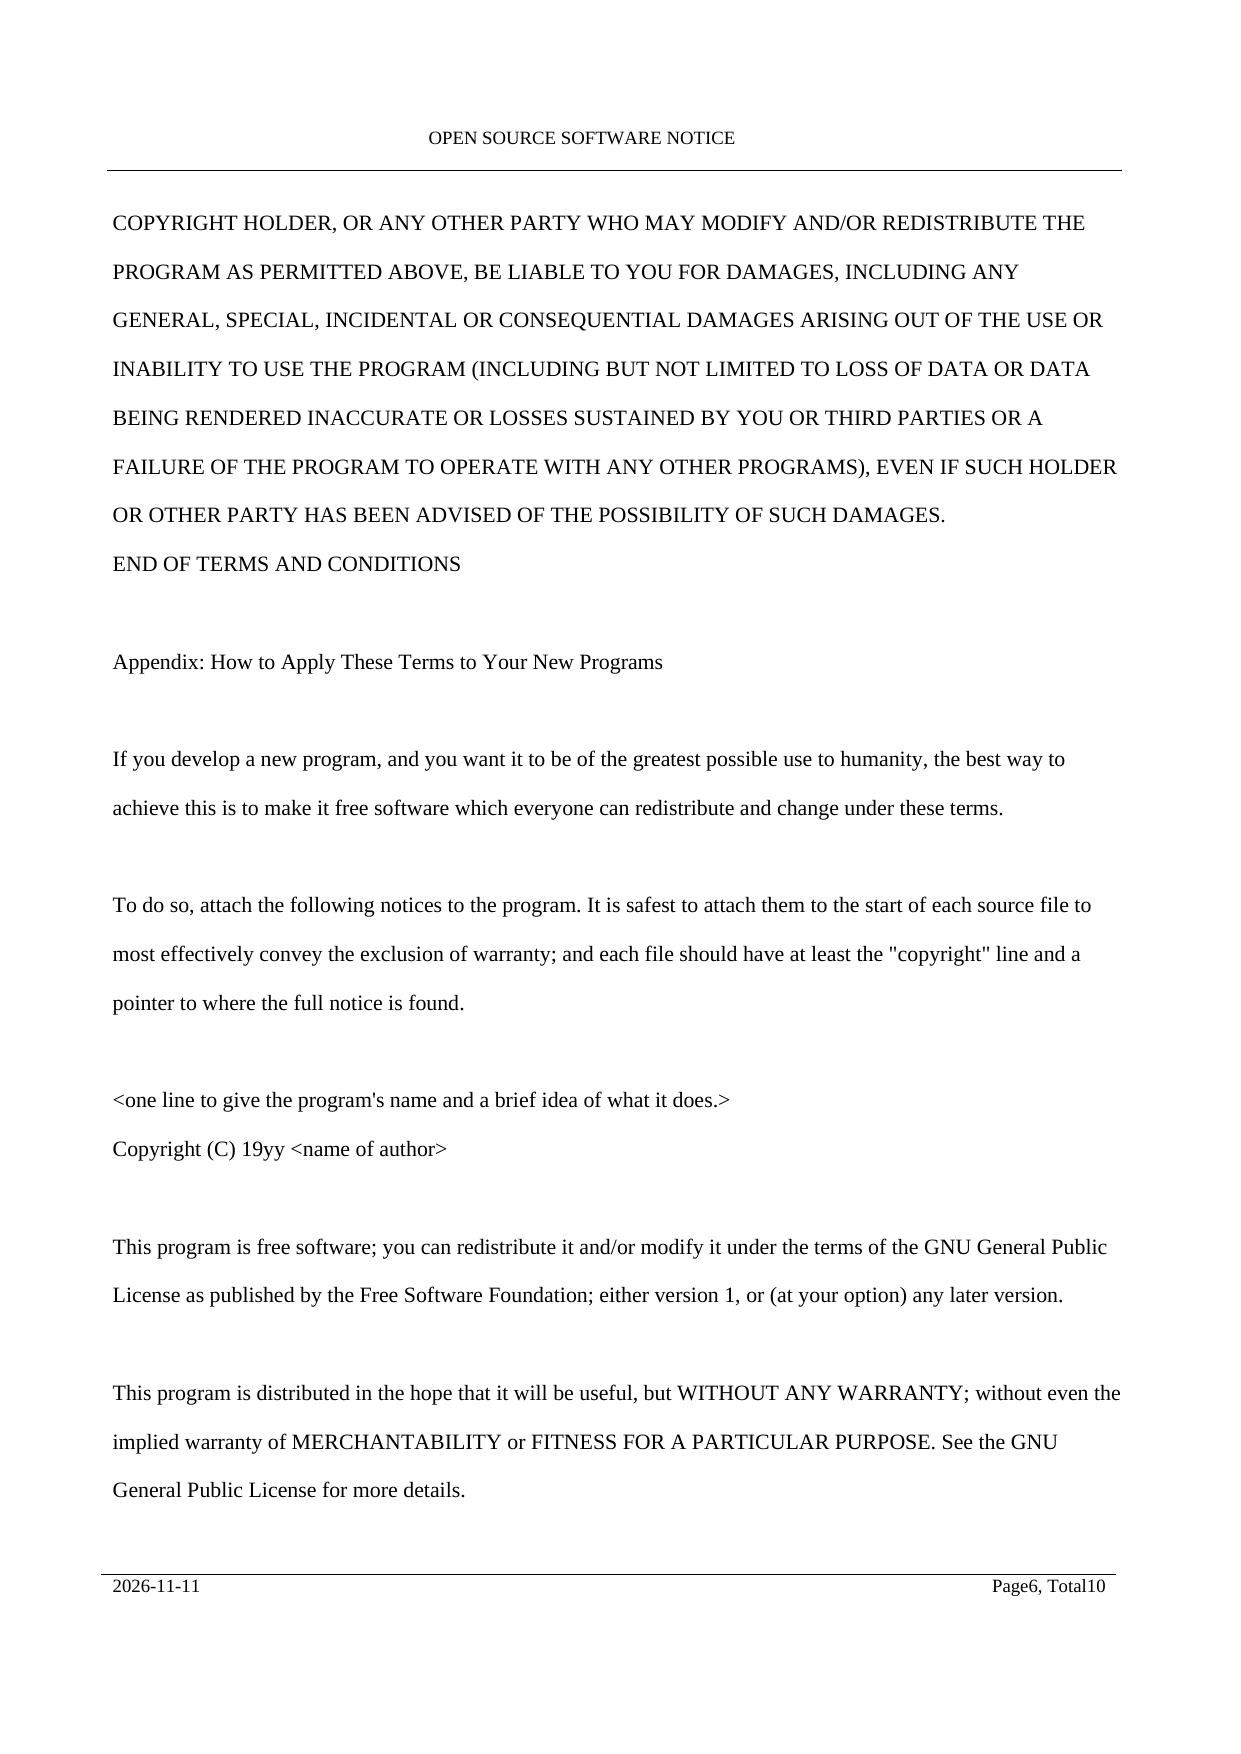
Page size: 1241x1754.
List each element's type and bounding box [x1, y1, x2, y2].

text [112, 206, 1128, 1506]
